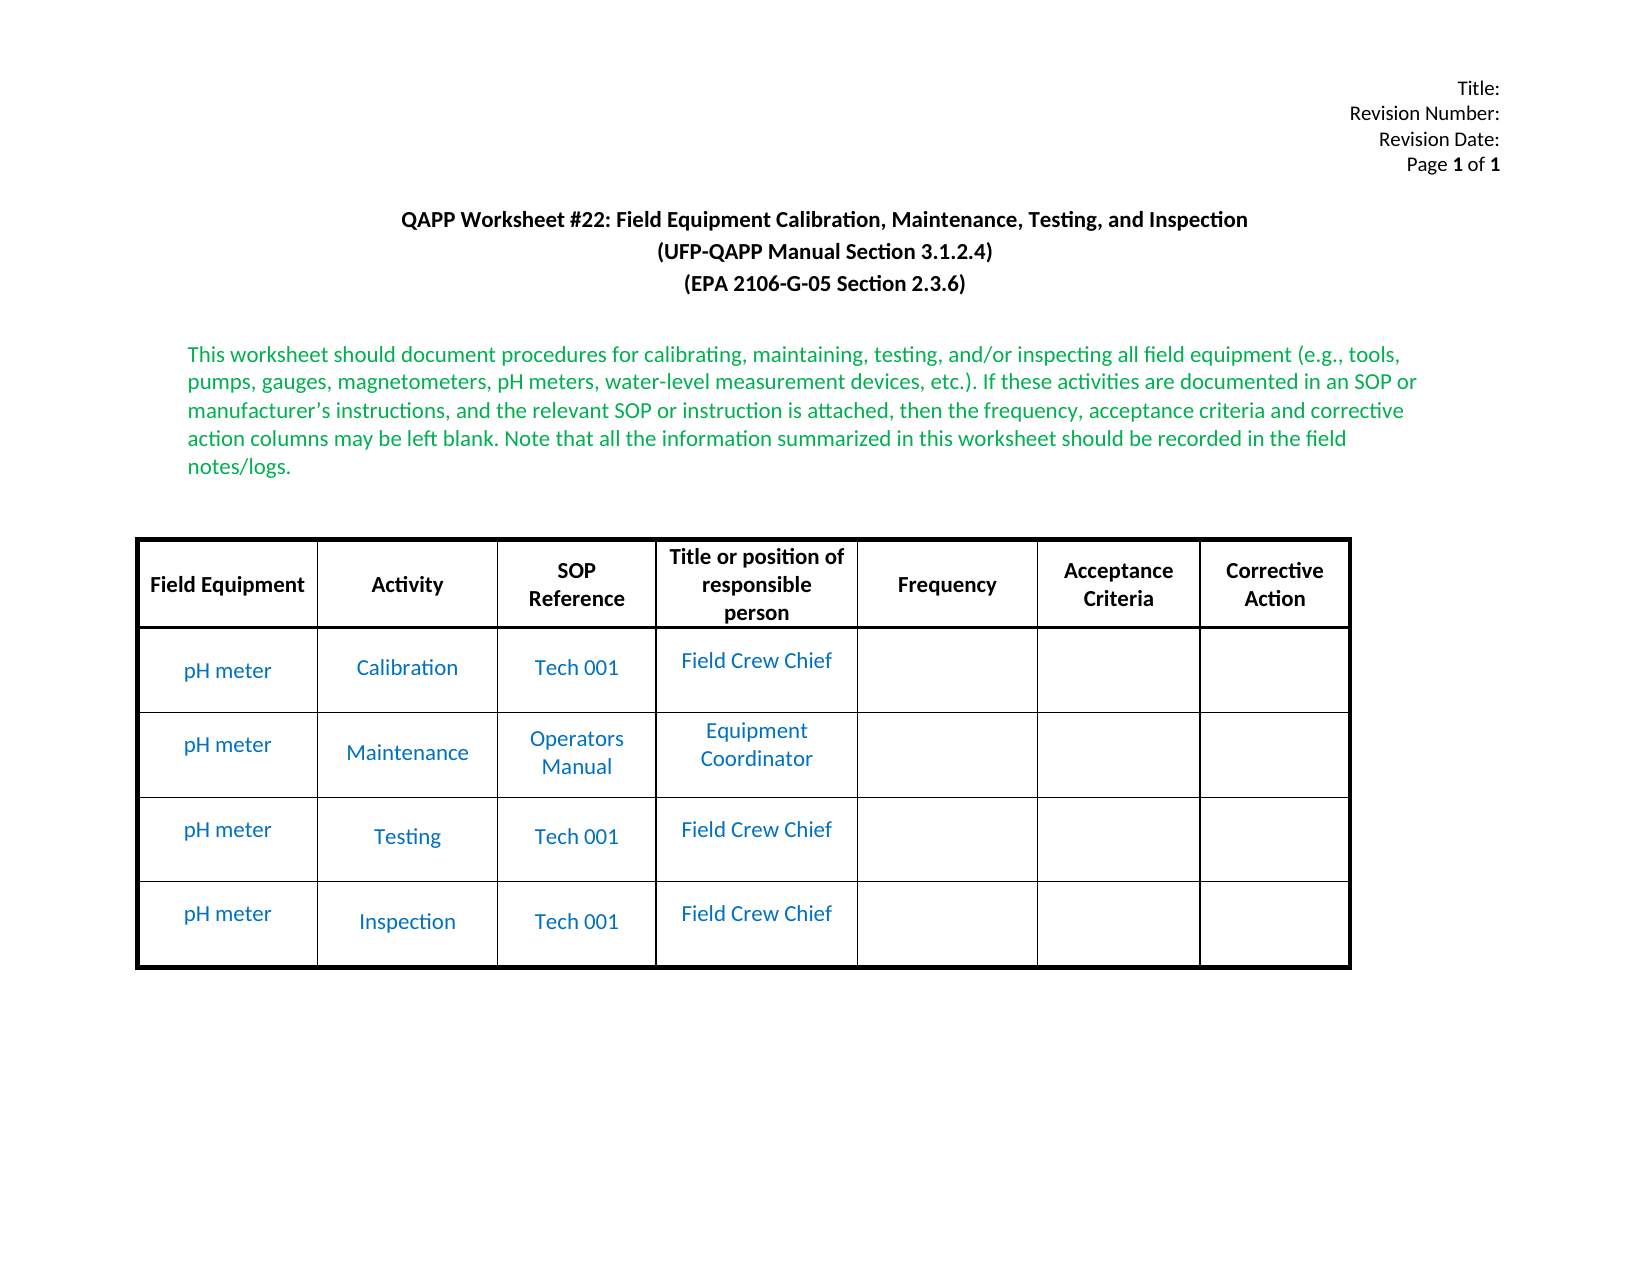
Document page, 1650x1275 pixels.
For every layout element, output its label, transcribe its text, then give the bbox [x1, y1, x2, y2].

text This worksheet should document procedures for calibrating, maintaining, testing, and/or inspecting all field equipment (e.g., tools, pumps, gauges, magnetometers, pH meters, water-level measurement devices, etc.). If these activities are documented in an SOP or manufacturer’s instructions, and the relevant SOP or instruction is attached, then the frequency, acceptance criteria and corrective action columns may be left blank. Note that all the information summarized in this worksheet should be recorded in the field notes/logs. [187, 340, 1425, 480]
table_cell [1201, 882, 1348, 965]
table_cell [1038, 798, 1199, 881]
table_cell [858, 882, 1037, 965]
table_cell Field Crew Chief [657, 882, 857, 965]
table_header Frequency [858, 542, 1037, 626]
table_cell [858, 629, 1037, 712]
table_header Acceptance Criteria [1038, 542, 1199, 626]
table_cell Tech 001 [498, 629, 655, 712]
table_cell Field Crew Chief [657, 629, 857, 712]
table_cell pH meter [140, 629, 317, 712]
table_cell Maintenance [318, 713, 497, 796]
table_cell [1201, 798, 1348, 881]
table_cell [858, 713, 1037, 796]
table_cell pH meter [140, 798, 317, 881]
table_cell pH meter [140, 882, 317, 965]
table_header Field Equipment [140, 542, 317, 626]
table_cell Operators Manual [498, 713, 655, 796]
table_cell pH meter [140, 713, 317, 796]
text (UFP-QAPP Manual Section 3.1.2.4) [150, 237, 1500, 265]
table_cell [1038, 713, 1199, 796]
table_cell Tech 001 [498, 882, 655, 965]
table_header SOP Reference [498, 542, 655, 626]
table_cell Inspection [318, 882, 497, 965]
table_header Activity [318, 542, 497, 626]
table_cell [1201, 713, 1348, 796]
table_cell [1201, 629, 1348, 712]
table_cell [1038, 629, 1199, 712]
text (EPA 2106-G-05 Section 2.3.6) [150, 269, 1500, 297]
table_cell Equipment Coordinator [657, 713, 857, 796]
table_cell [858, 798, 1037, 881]
table_cell Tech 001 [498, 798, 655, 881]
table_cell [1038, 882, 1199, 965]
table_header Title or position of responsible person [657, 542, 857, 626]
table_cell Calibration [318, 629, 497, 712]
table_header Corrective Action [1201, 542, 1348, 626]
table_cell Testing [318, 798, 497, 881]
table_cell Field Crew Chief [657, 798, 857, 881]
text QAPP Worksheet #22: Field Equipment Calibration, Maintenance, Testing, and Inspection [150, 205, 1500, 233]
